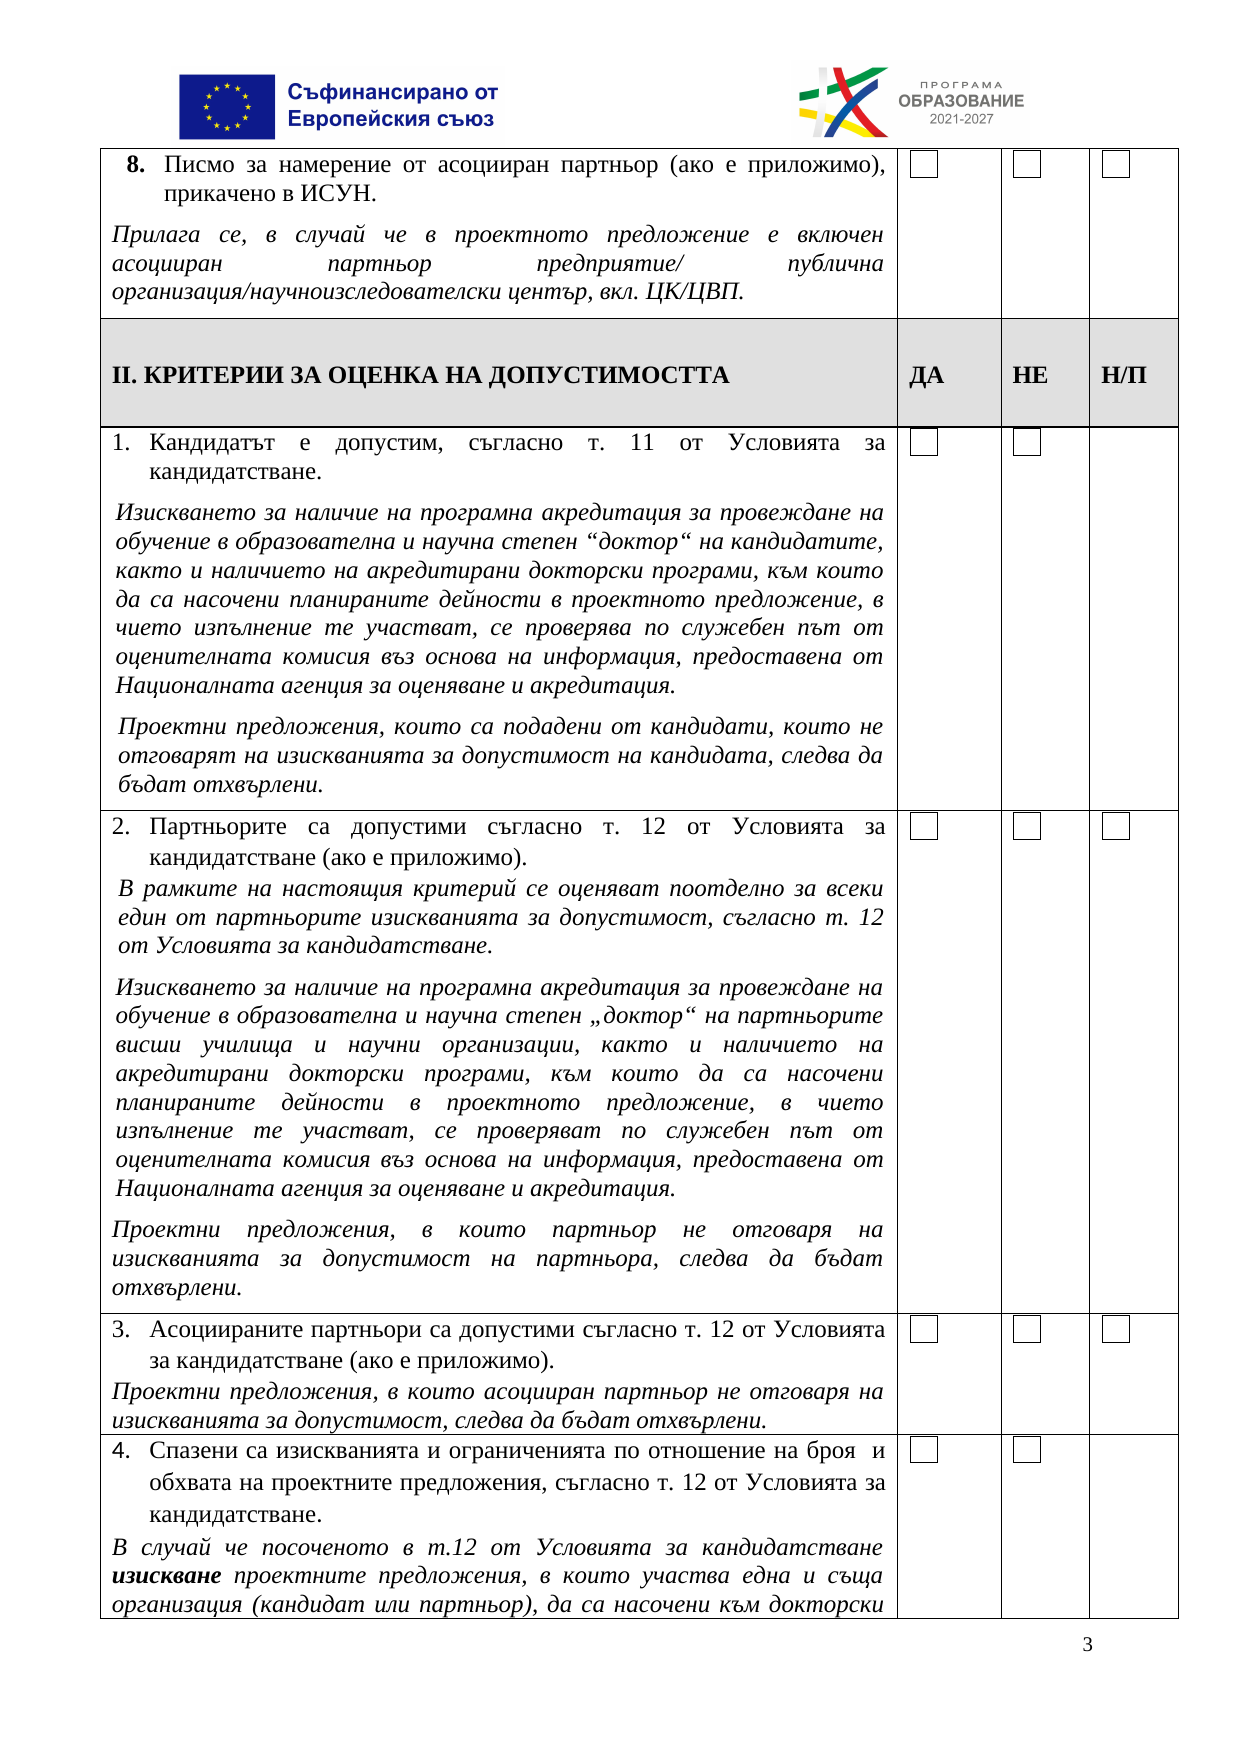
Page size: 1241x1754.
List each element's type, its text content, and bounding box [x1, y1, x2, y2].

table_cell Н/П [1090, 319, 1178, 426]
table_cell ДА [898, 319, 1001, 426]
table_cell НЕ [1002, 319, 1089, 426]
table_cell [1090, 149, 1178, 318]
table_cell [898, 1435, 1001, 1618]
table_cell Писмо за намерение от асоцииран партньор (ако е приложимо), прикачено в ИСУН. Прилага се, в случай че в проектното предложение е включен асоцииран партньор предприятие/ публична организация/научноизследователски център, вкл. ЦК/ЦВП. [101, 149, 897, 318]
picture [789, 60, 1031, 145]
table_cell [898, 428, 1001, 810]
table_cell Асоциираните партньори са допустими съгласно т. 12 от Условията за кандидатстване (ако е приложимо). Проектни предложения, в които асоцииран партньор не отговаря на изискванията за допустимост, следва да бъдат отхвърлени. [101, 1314, 897, 1434]
picture [171, 66, 506, 148]
table_cell [1002, 811, 1089, 1313]
table_cell [1090, 1435, 1178, 1618]
table_cell [1002, 149, 1089, 318]
table_cell Партньорите са допустими съгласно т. 12 от Условията за кандидатстване (ако е приложимо). В рамките на настоящия критерий се оценяват поотделно за всеки един от партньорите изискванията за допустимост, съгласно т. 12 от Условията за кандидатстване. Изискването за наличие на програмна акредитация за провеждане на обучение в образователна и научна степен „доктор“ на партньорите висши училища и научни организации, както и наличието на акредитирани докторски програми, към които да са насочени планираните дейности в проектното предложение, в чието изпълнение те участват, се проверяват по служебен път от оценителната комисия въз основа на информация, предоставена от Националната агенция за оценяване и акредитация. Проектни предложения, в които партньор не отговаря на изискванията за допустимост на партньора, следва да бъдат отхвърлени. [101, 811, 897, 1313]
table_cell [1002, 1435, 1089, 1618]
table_cell [1090, 1314, 1178, 1434]
table_cell [1002, 1314, 1089, 1434]
table_cell ІI. КРИТЕРИИ ЗА ОЦЕНКА НА ДОПУСТИМОСТТА [101, 319, 897, 426]
table_cell [1002, 428, 1089, 810]
table_cell [898, 811, 1001, 1313]
table_cell Кандидатът е допустим, съгласно т. 11 от Условията за кандидатстване. Изискването за наличие на програмна акредитация за провеждане на обучение в образователна и научна степен “доктор“ на кандидатите, както и наличието на акредитирани докторски програми, към които да са насочени планираните дейности в проектното предложение, в чието изпълнение те участват, се проверява по служебен път от оценителната комисия въз основа на информация, предоставена от Националната агенция за оценяване и акредитация. Проектни предложения, които са подадени от кандидати, които не отговарят на изискванията за допустимост на кандидата, следва да бъдат отхвърлени. [101, 428, 897, 810]
table_cell [898, 1314, 1001, 1434]
table_cell [898, 149, 1001, 318]
table_cell [1090, 428, 1178, 810]
table_cell [1090, 811, 1178, 1313]
